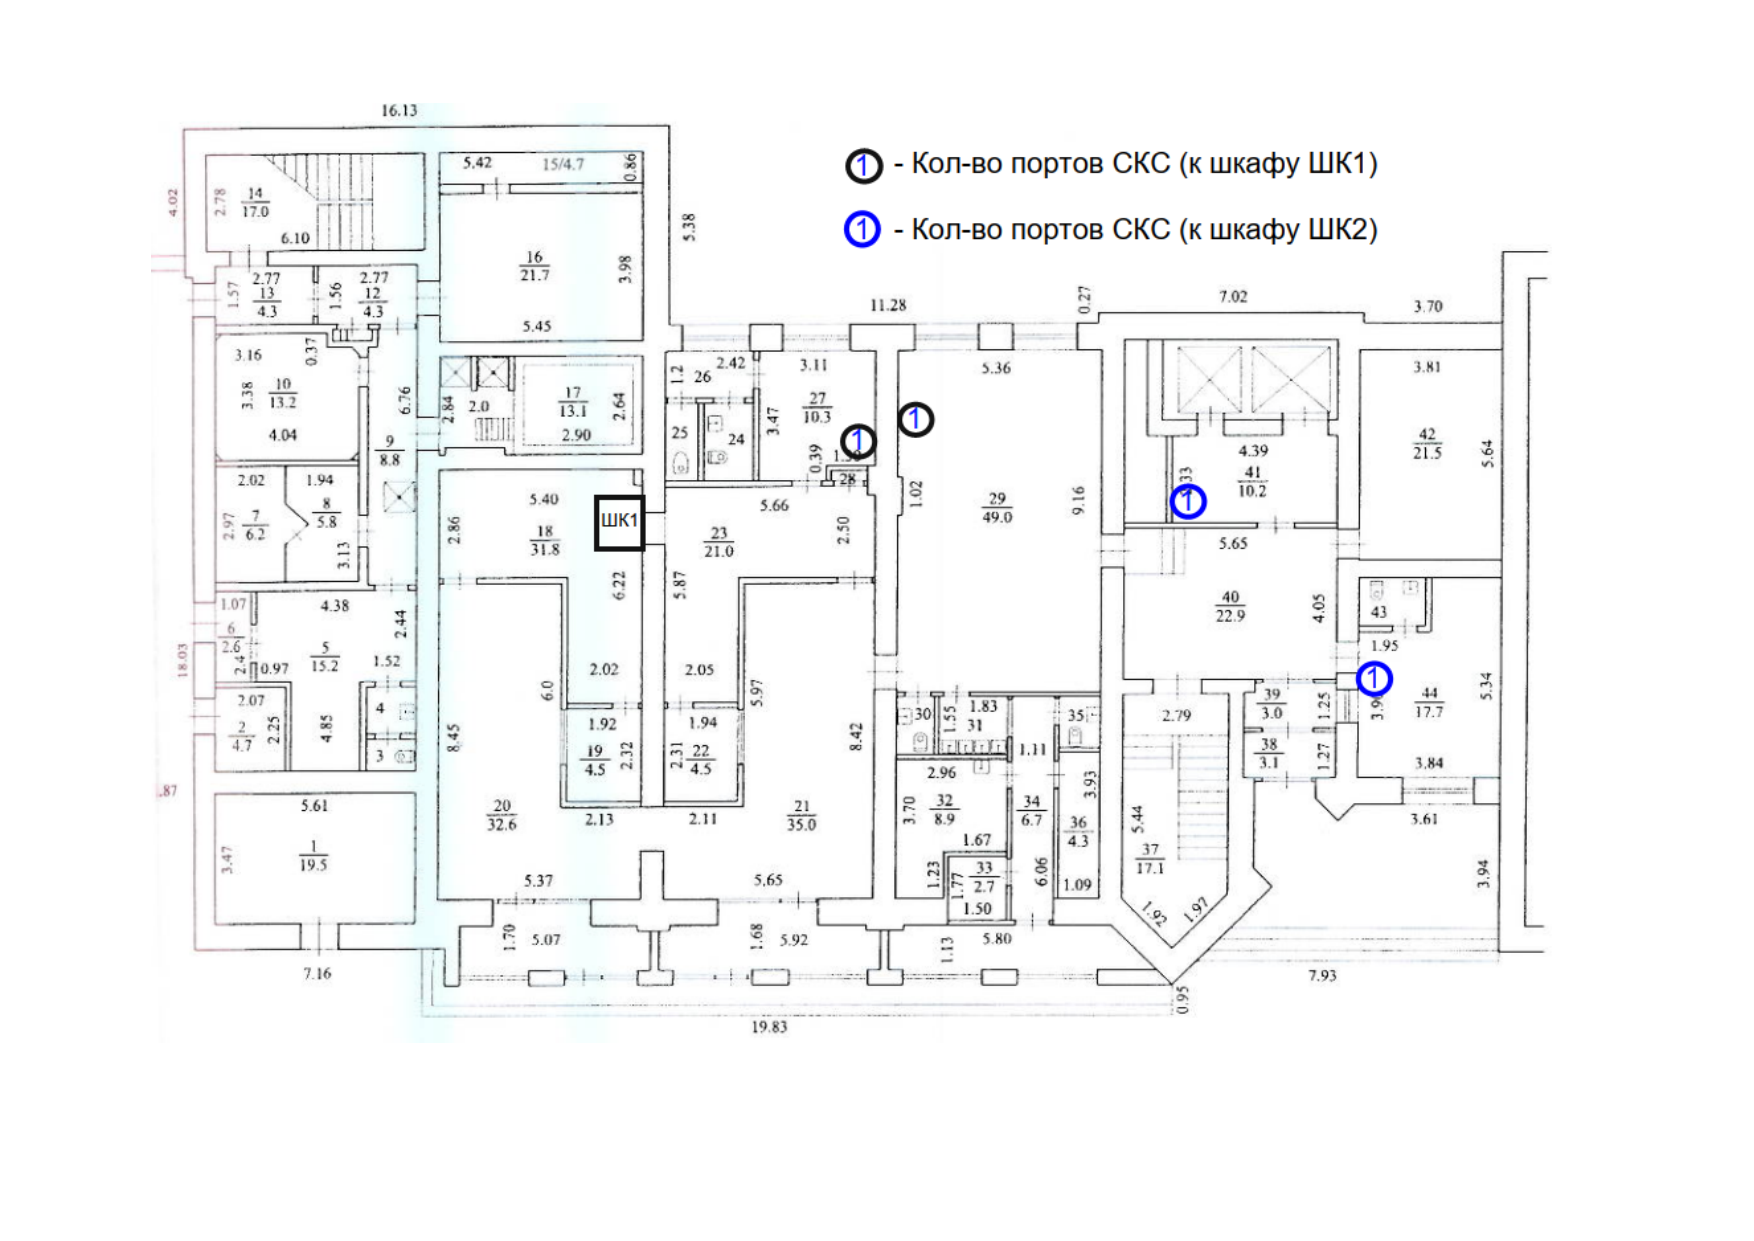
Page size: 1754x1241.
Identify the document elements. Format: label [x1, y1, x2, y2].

picture [151, 103, 1552, 1043]
